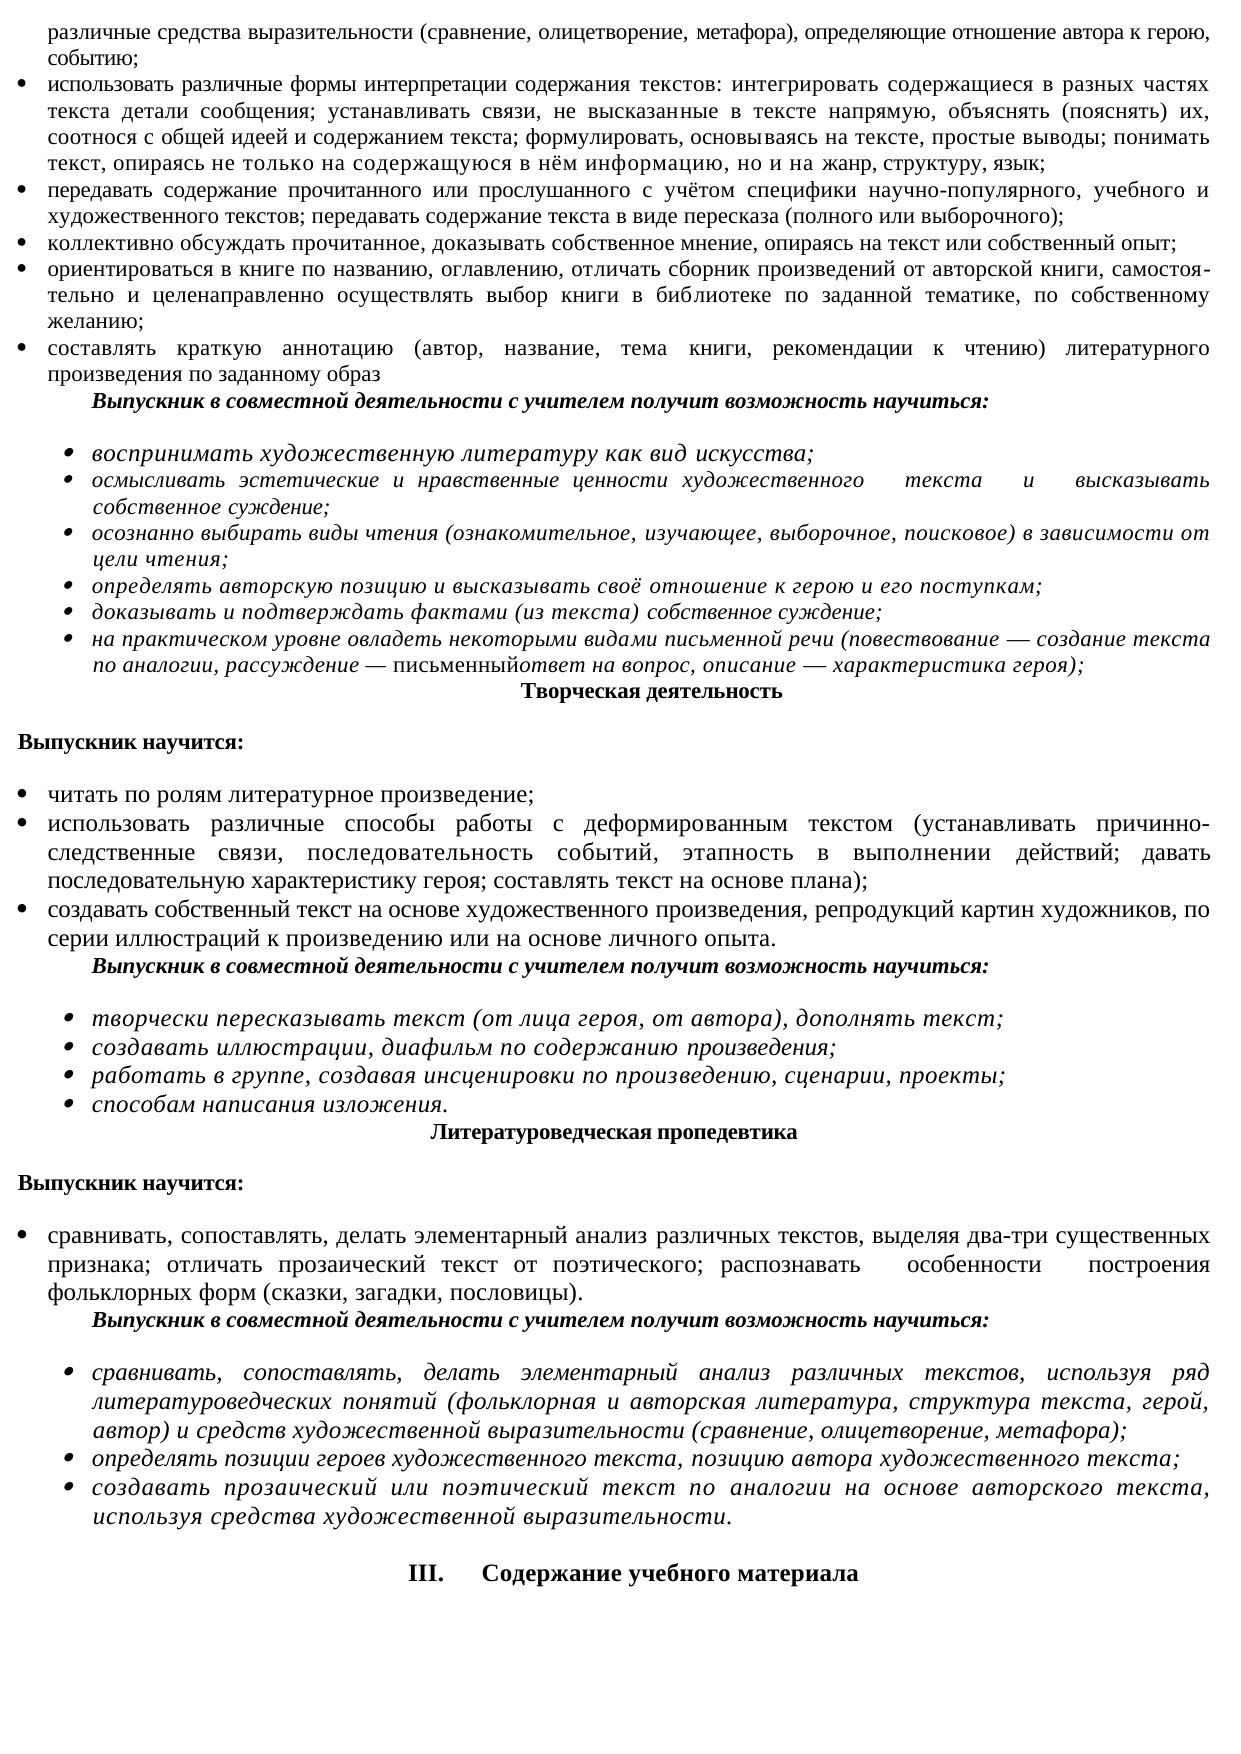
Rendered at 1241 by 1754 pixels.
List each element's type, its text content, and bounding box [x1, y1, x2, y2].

list создавать собственный текст на основе художественного произведения, репродукций картин художников, по серии иллюстраций к произведению или на основе личного опыта. [18, 894, 1211, 952]
list творчески пересказывать текст (от лица героя, от автора), дополнять текст; [62, 1003, 1211, 1032]
list на практическом уровне овладеть некоторыми видами письменной речи (повествование — создание текста по аналогии, рассуждение — письменныйответ на вопрос, описание — характеристика героя); [62, 624, 1211, 677]
text Творческая деятельность [93, 677, 1211, 704]
list воспринимать художественную литературу как вид искусства; [62, 438, 1211, 466]
text Выпускник научится: [18, 728, 1211, 755]
list ориентироваться в книге по названию, оглавлению, отличать сборник произведений от авторской книги, самостоятельно и целенаправленно осуществлять выбор книги в библиотеке по заданной тематике, по собственному желанию; [18, 255, 1211, 334]
list осмысливать эстетические и нравственные ценности художественного текста и высказывать собственное суждение; [62, 466, 1211, 519]
list сравнивать, сопоставлять, делать элементарный анализ различных текстов, выделяя два-три существенных признака; отличать прозаический текст от поэтического; распознавать особенности построения фольклорных форм (сказки, загадки, пословицы). [18, 1220, 1211, 1306]
text Литературоведческая пропедевтика [18, 1118, 1211, 1144]
text Выпускник в совместной деятельности с учителем получит возможность научиться: [18, 1306, 1211, 1333]
list создавать прозаический или поэтический текст по аналогии на основе авторского текста, используя средства художественной выразительности. [62, 1472, 1211, 1530]
list сравнивать, сопоставлять, делать элементарный анализ различных текстов, используя ряд литературоведческих понятий (фольклорная и авторская литература, структура текста, герой, автор) и средств художественной выразительности (сравнение, олицетворение, метафора); [62, 1357, 1211, 1443]
list использовать различные формы интерпретации содержания текстов: интегрировать содержащиеся в разных частях текста детали сообщения; устанавливать связи, не высказанные в тексте напрямую, объяснять (пояснять) их, соотнося с общей идеей и содержанием текста; формулировать, основываясь на тексте, простые выводы; понимать текст, опираясь не только на содержащуюся в нём информацию, но и на жанр, структуру, язык; [18, 70, 1211, 176]
list доказывать и подтверждать фактами (из текста) собственное суждение; [62, 598, 1211, 624]
text Выпускник в совместной деятельности с учителем получит возможность научиться: [18, 952, 1211, 978]
list создавать иллюстрации, диафильм по содержанию произведения; [62, 1032, 1211, 1060]
list способам написания изложения. [62, 1089, 1211, 1118]
text Выпускник в совместной деятельности с учителем получит возможность научиться: [18, 387, 1211, 413]
list Содержание учебного материала [93, 1558, 1211, 1587]
list составлять краткую аннотацию (автор, название, тема книги, рекомендации к чтению) литературного произведения по заданному образ [18, 334, 1211, 387]
list коллективно обсуждать прочитанное, доказывать собственное мнение, опираясь на текст или собственный опыт; [18, 228, 1211, 255]
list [18, 18, 1211, 70]
list определять позиции героев художественного текста, позицию автора художественного текста; [62, 1443, 1211, 1472]
list осознанно выбирать виды чтения (ознакомительное, изучающее, выборочное, поисковое) в зависимости от цели чтения; [62, 519, 1211, 572]
list читать по ролям литературное произведение; [18, 779, 1211, 808]
list передавать содержание прочитанного или прослушанного с учётом специфики научно-популярного, учебного и художественного текстов; передавать содержание текста в виде пересказа (полного или выборочного); [18, 176, 1211, 228]
list использовать различные способы работы с деформированным текстом (устанавливать причинно-следственные связи, последовательность событий, этапность в выполнении действий; давать последовательную характеристику героя; составлять текст на основе плана); [18, 808, 1211, 894]
list определять авторскую позицию и высказывать своё отношение к герою и его поступкам; [62, 572, 1211, 598]
list работать в группе, создавая инсценировки по произведению, сценарии, проекты; [62, 1060, 1211, 1089]
text Выпускник научится: [18, 1169, 1211, 1195]
